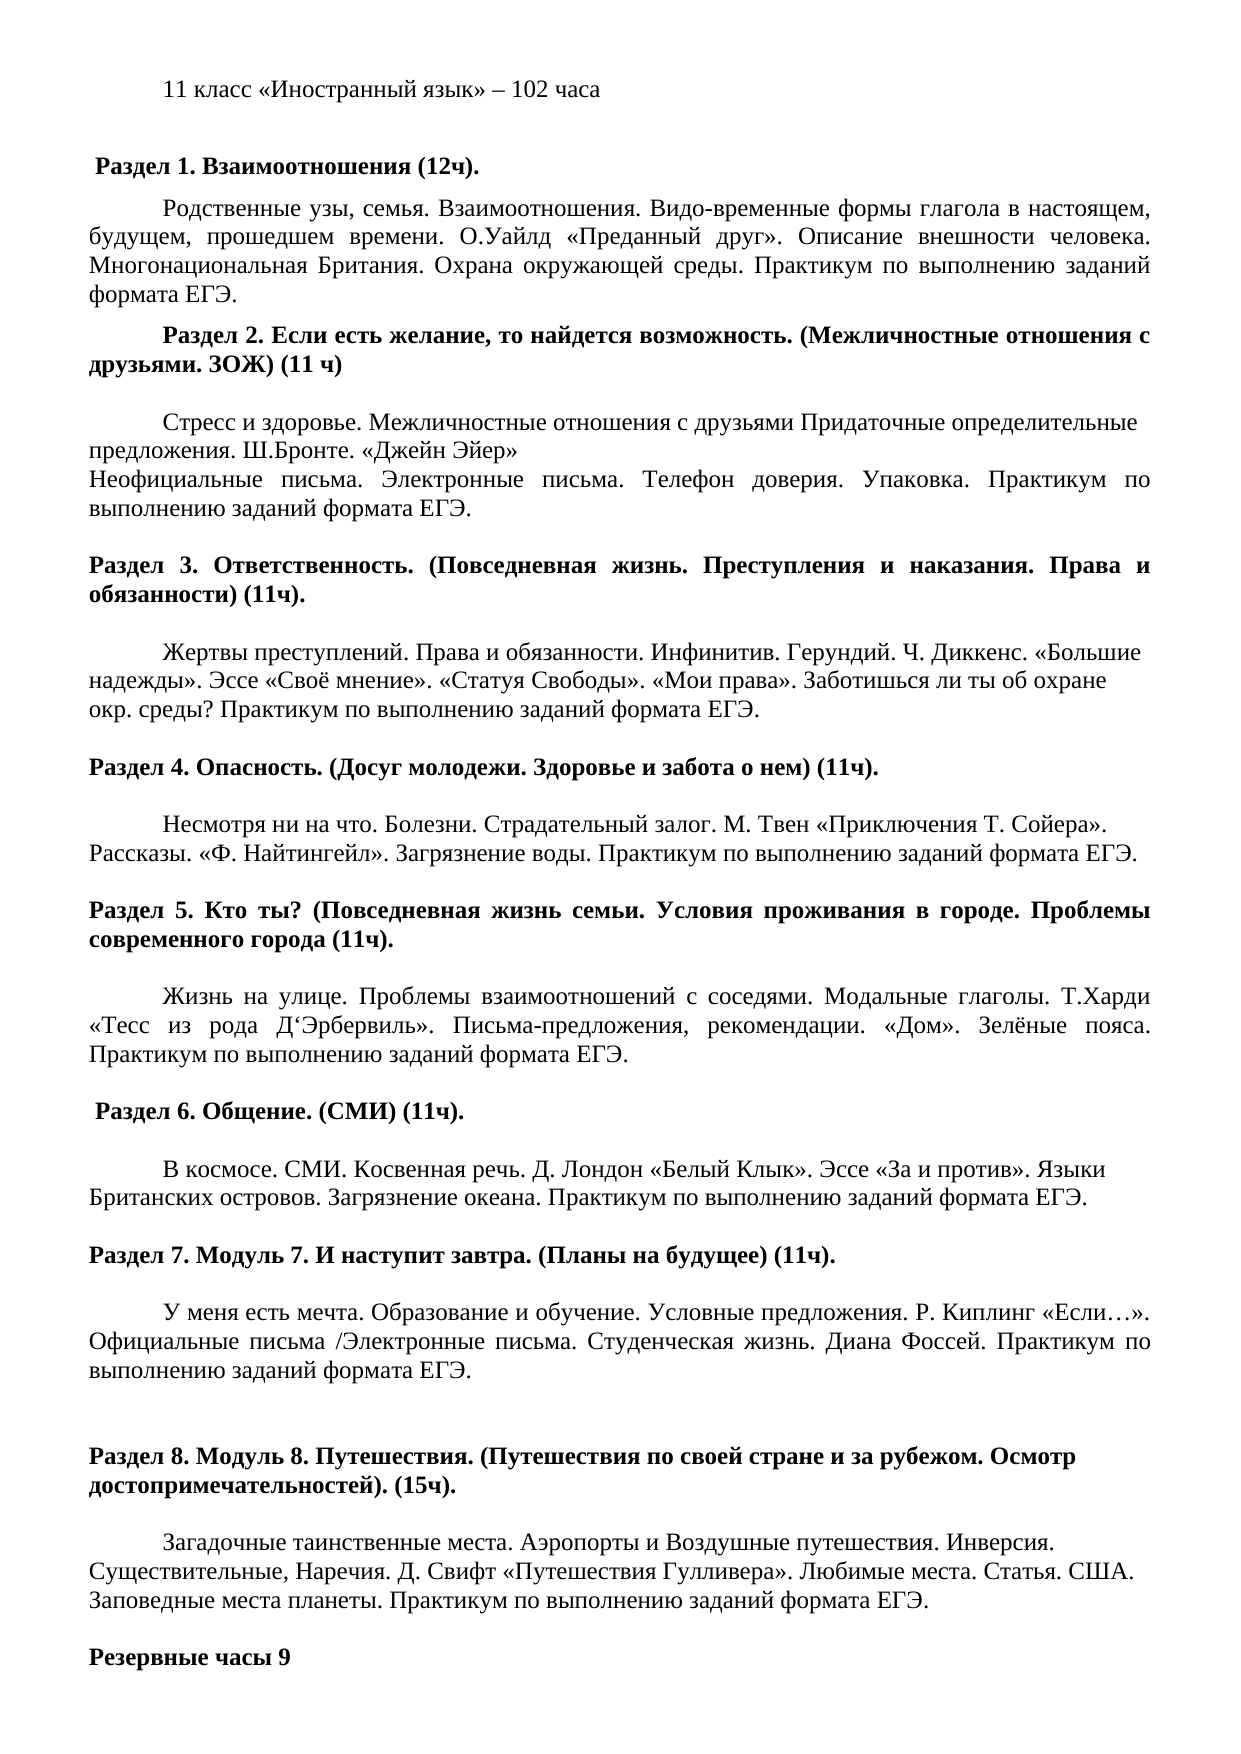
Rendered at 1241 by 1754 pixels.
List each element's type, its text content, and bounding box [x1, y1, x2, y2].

text Родственные узы, семья. Взаимоотношения. Видо-временные формы глагола в настоящем, будущем, прошедшем времени. О.Уайлд «Преданный друг». Описание внешности человека. Многонациональная Британия. Охрана окружающей среды. Практикум по выполнению заданий формата ЕГЭ. [89, 193, 1152, 308]
text Жизнь на улице. Проблемы взаимоотношений с соседями. Модальные глаголы. Т.Харди «Тесс из рода Д‘Эрбервиль». Письма-предложения, рекомендации. «Дом». Зелёные пояса. Практикум по выполнению заданий формата ЕГЭ. [89, 981, 1152, 1067]
text Резервные часы 9 [89, 1642, 1152, 1671]
text Раздел 1. Взаимоотношения (12ч). [89, 151, 1152, 180]
text Несмотря ни на что. Болезни. Страдательный залог. М. Твен «Приключения Т. Сойера». Рассказы. «Ф. Найтингейл». Загрязнение воды. Практикум по выполнению заданий формата ЕГЭ. [89, 809, 1152, 867]
text У меня есть мечта. Образование и обучение. Условные предложения. Р. Киплинг «Если…». Официальные письма /Электронные письма. Студенческая жизнь. Диана Фоссей. Практикум по выполнению заданий формата ЕГЭ. [89, 1297, 1152, 1384]
text Раздел 4. Опасность. (Досуг молодежи. Здоровье и забота о нем) (11ч). [89, 752, 1152, 781]
text Раздел 2. Если есть желание, то найдется возможность. (Межличностные отношения с друзьями. ЗОЖ) (11 ч) [89, 320, 1152, 378]
text Жертвы преступлений. Права и обязанности. Инфинитив. Герундий. Ч. Диккенс. «Большие надежды». Эссе «Своё мнение». «Статуя Свободы». «Мои права». Заботишься ли ты об охране окр. среды? Практикум по выполнению заданий формата ЕГЭ. [89, 637, 1152, 723]
text Раздел 8. Модуль 8. Путешествия. (Путешествия по своей стране и за рубежом. Осмотр достопримечательностей). (15ч). [89, 1441, 1152, 1499]
text Неофициальные письма. Электронные письма. Телефон доверия. Упаковка. Практикум по выполнению заданий формата ЕГЭ. [89, 464, 1152, 522]
text Стресс и здоровье. Межличностные отношения с друзьями Придаточные определительные предложения. Ш.Бронте. «Джейн Эйер» [89, 407, 1152, 464]
text 11 класс «Иностранный язык» – 102 часа [89, 74, 1152, 103]
text Загадочные таинственные места. Аэропорты и Воздушные путешествия. Инверсия. Существительные, Наречия. Д. Свифт «Путешествия Гулливера». Любимые места. Статья. США. Заповедные места планеты. Практикум по выполнению заданий формата ЕГЭ. [89, 1527, 1152, 1614]
text Раздел 7. Модуль 7. И наступит завтра. (Планы на будущее) (11ч). [89, 1240, 1152, 1269]
text Раздел 3. Ответственность. (Повседневная жизнь. Преступления и наказания. Права и обязанности) (11ч). [89, 551, 1152, 608]
text Раздел 5. Кто ты? (Повседневная жизнь семьи. Условия проживания в городе. Проблемы современного города (11ч). [89, 896, 1152, 953]
text В космосе. СМИ. Косвенная речь. Д. Лондон «Белый Клык». Эссе «За и против». Языки Британских островов. Загрязнение океана. Практикум по выполнению заданий формата ЕГЭ. [89, 1154, 1152, 1211]
text Раздел 6. Общение. (СМИ) (11ч). [89, 1096, 1152, 1125]
